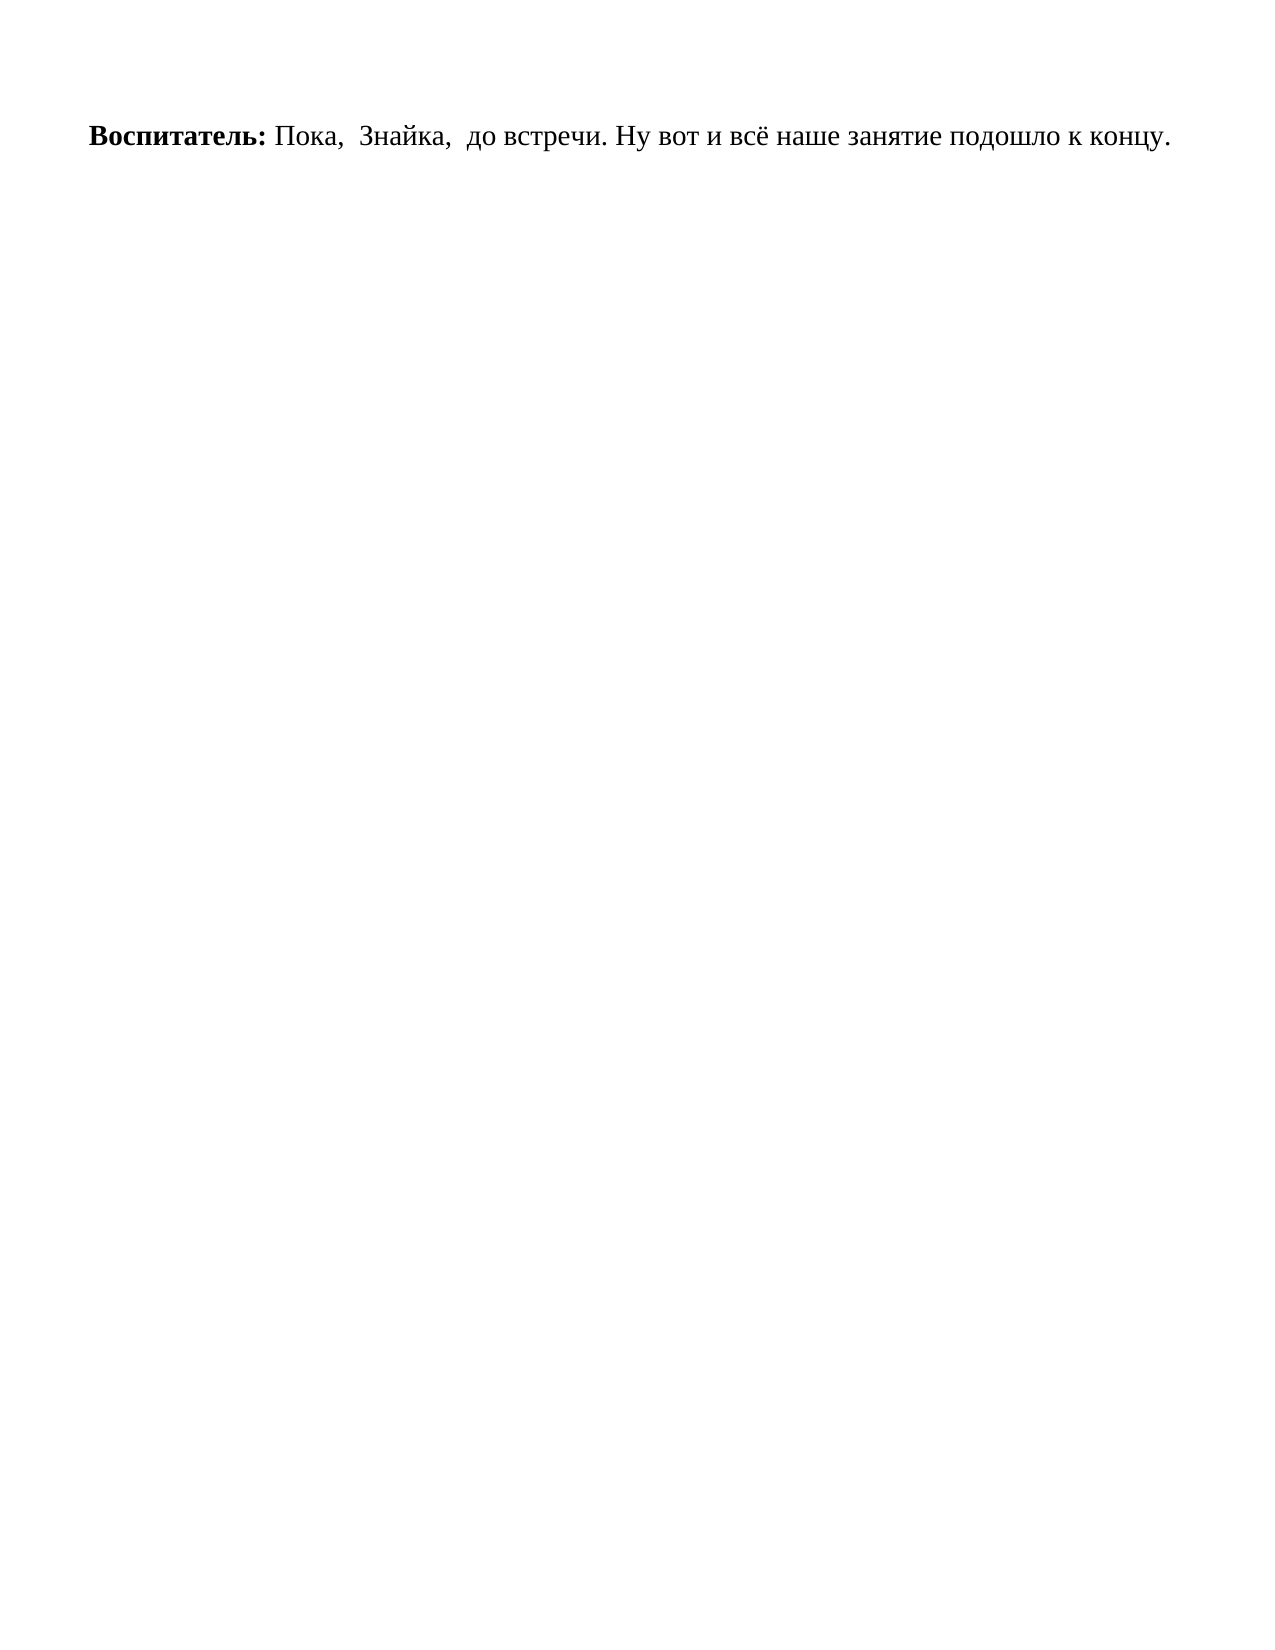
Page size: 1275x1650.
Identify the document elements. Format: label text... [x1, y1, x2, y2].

text Воспитатель: Пока, Знайка, до встречи. Ну вот и всё наше занятие подошло к концу. [89, 118, 1226, 152]
